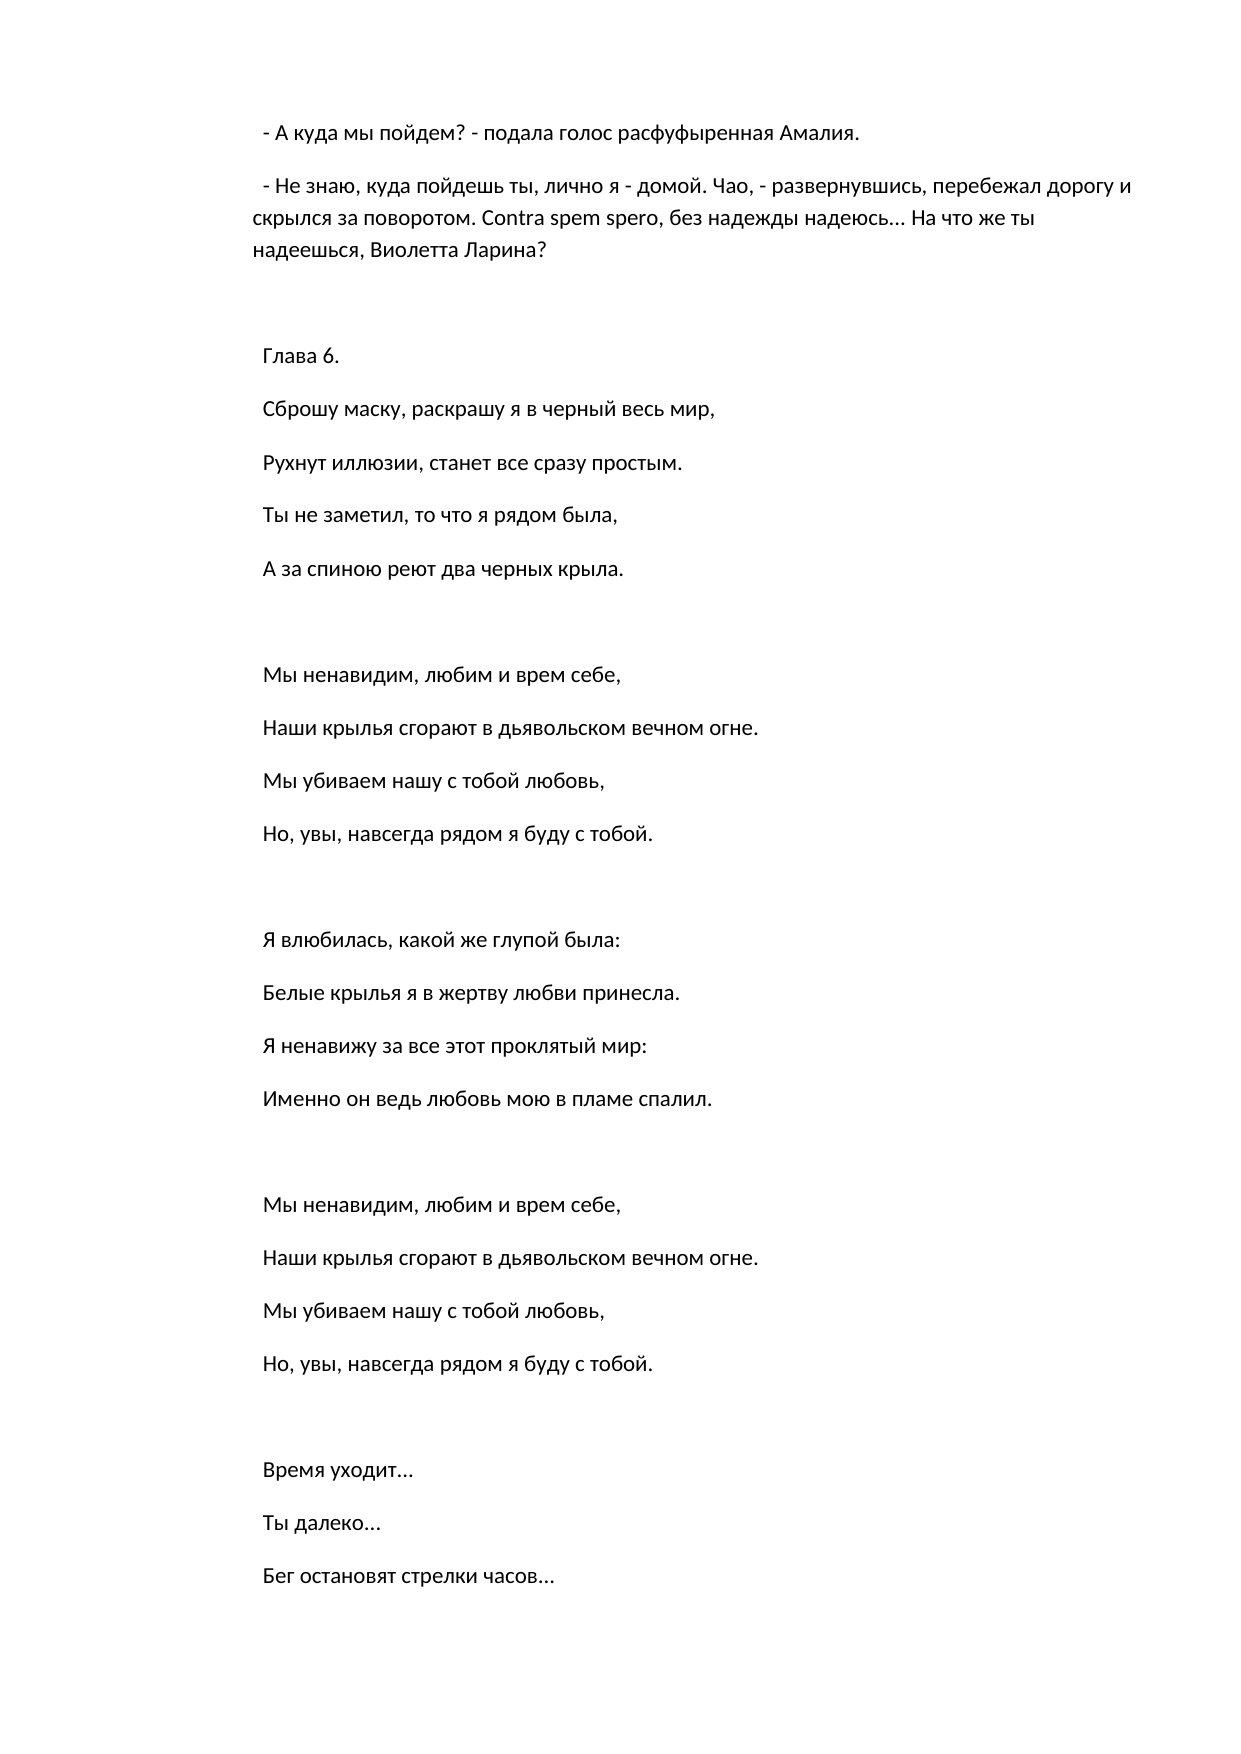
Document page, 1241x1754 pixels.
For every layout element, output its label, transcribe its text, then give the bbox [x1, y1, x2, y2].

text - А куда мы пойдем? - подала голос расфуфыренная Амалия. [252, 118, 1152, 146]
text Ты далеко... [252, 1508, 1152, 1536]
text Мы ненавидим, любим и врем себе, [252, 660, 1152, 688]
text Мы ненавидим, любим и врем себе, [252, 1190, 1152, 1218]
text Я ненавижу за все этот проклятый мир: [252, 1031, 1152, 1059]
text Мы убиваем нашу с тобой любовь, [252, 1296, 1152, 1324]
text Сброшу маску, раскрашу я в черный весь мир, [252, 394, 1152, 423]
text Но, увы, навсегда рядом я буду с тобой. [252, 1349, 1152, 1377]
text Я влюбилась, какой же глупой была: [252, 925, 1152, 953]
text А за спиною реют два черных крыла. [252, 554, 1152, 582]
text Именно он ведь любовь мою в пламе спалил. [252, 1084, 1152, 1112]
text Наши крылья сгорают в дьявольском вечном огне. [252, 713, 1152, 741]
text Рухнут иллюзии, станет все сразу простым. [252, 448, 1152, 476]
text Бег остановят стрелки часов... [252, 1561, 1152, 1589]
text Но, увы, навсегда рядом я буду с тобой. [252, 819, 1152, 847]
text - Не знаю, куда пойдешь ты, лично я - домой. Чао, - развернувшись, перебежал дорогу и скрылся за поворотом. Contra spem spero, без надежды надеюсь... На что же ты надеешься, Виолетта Ларина? [252, 171, 1152, 263]
text Мы убиваем нашу с тобой любовь, [252, 766, 1152, 794]
text Ты не заметил, то что я рядом была, [252, 501, 1152, 529]
text Наши крылья сгорают в дьявольском вечном огне. [252, 1243, 1152, 1271]
text Белые крылья я в жертву любви принесла. [252, 978, 1152, 1006]
text Глава 6. [252, 342, 1152, 369]
text Время уходит... [252, 1455, 1152, 1483]
